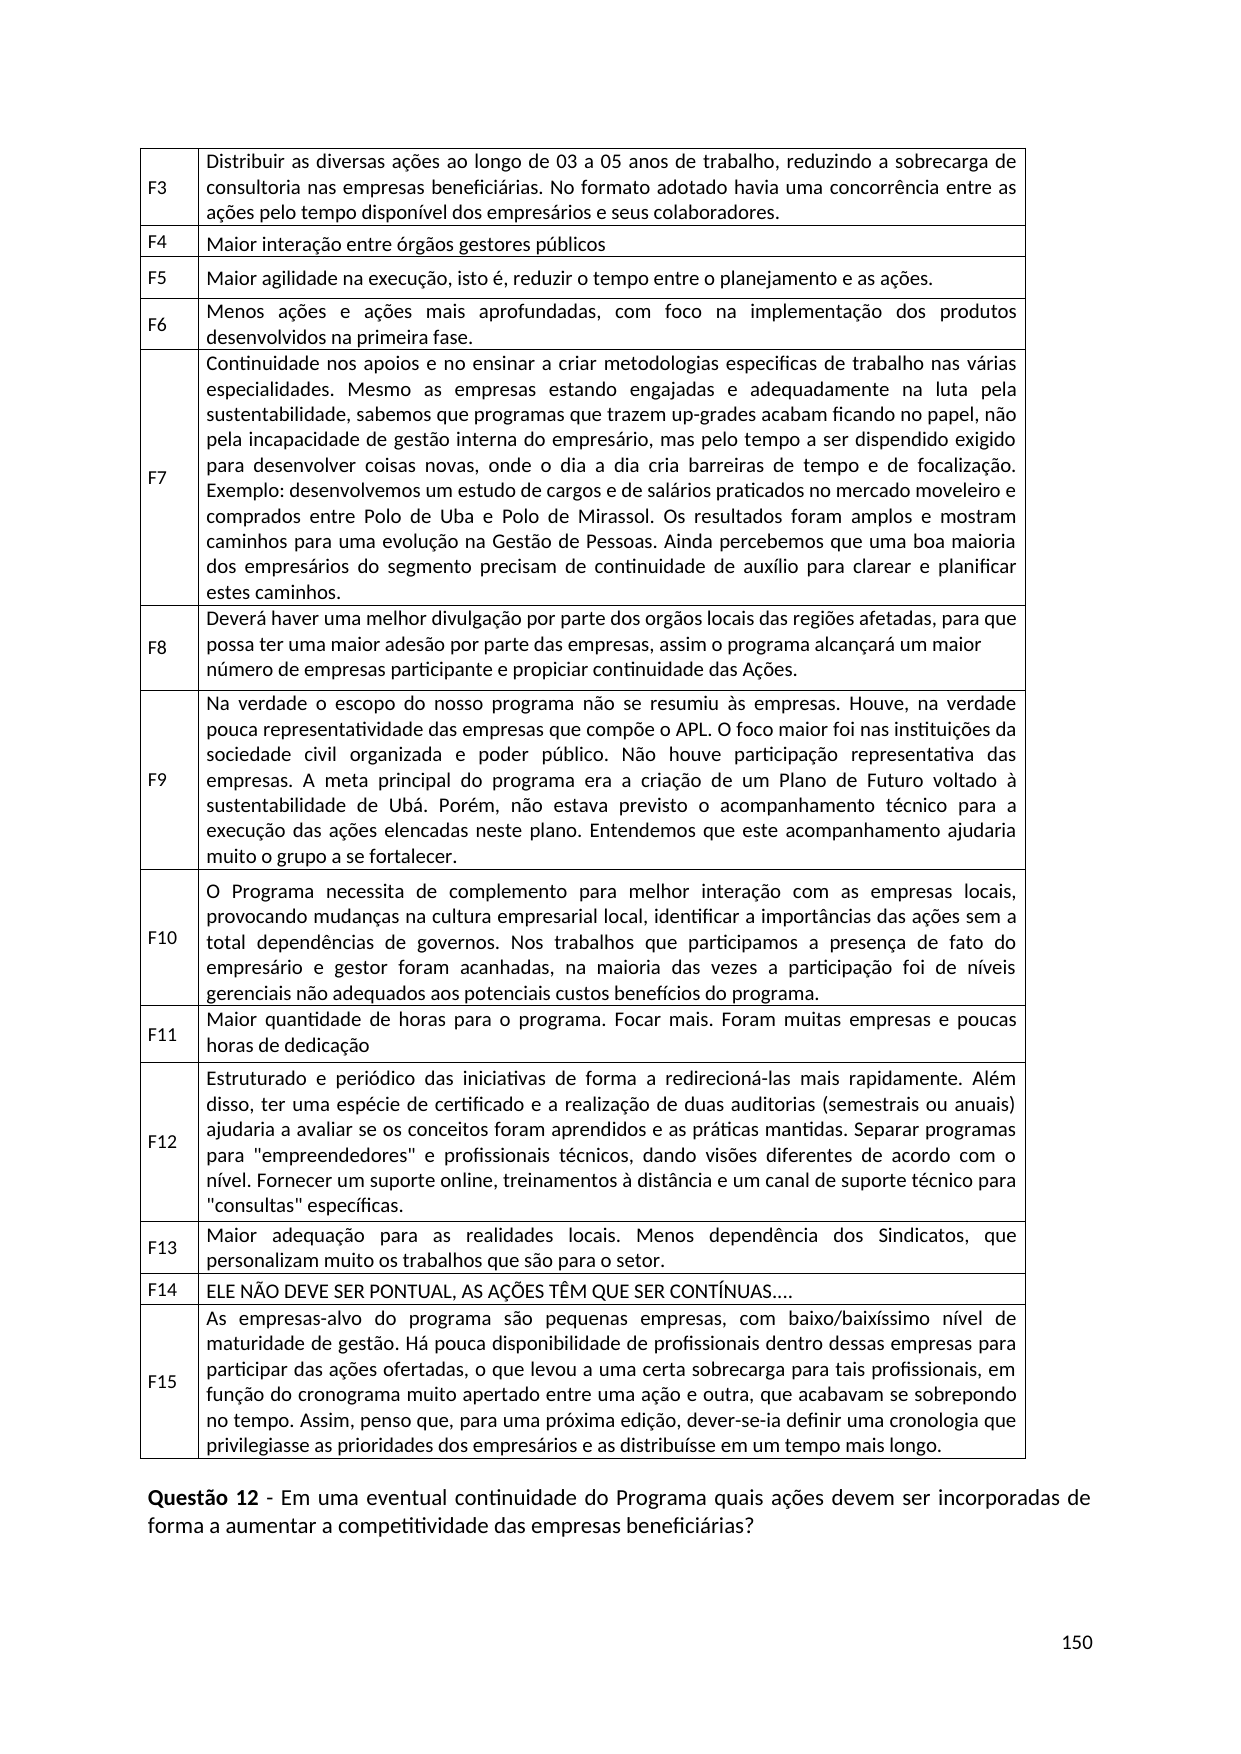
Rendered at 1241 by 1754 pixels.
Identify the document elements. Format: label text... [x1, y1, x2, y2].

text Questão 12 - Em uma eventual continuidade do Programa quais ações devem ser incorporadas de forma a aumentar a competitividade das empresas beneficiárias? [148, 1483, 1092, 1539]
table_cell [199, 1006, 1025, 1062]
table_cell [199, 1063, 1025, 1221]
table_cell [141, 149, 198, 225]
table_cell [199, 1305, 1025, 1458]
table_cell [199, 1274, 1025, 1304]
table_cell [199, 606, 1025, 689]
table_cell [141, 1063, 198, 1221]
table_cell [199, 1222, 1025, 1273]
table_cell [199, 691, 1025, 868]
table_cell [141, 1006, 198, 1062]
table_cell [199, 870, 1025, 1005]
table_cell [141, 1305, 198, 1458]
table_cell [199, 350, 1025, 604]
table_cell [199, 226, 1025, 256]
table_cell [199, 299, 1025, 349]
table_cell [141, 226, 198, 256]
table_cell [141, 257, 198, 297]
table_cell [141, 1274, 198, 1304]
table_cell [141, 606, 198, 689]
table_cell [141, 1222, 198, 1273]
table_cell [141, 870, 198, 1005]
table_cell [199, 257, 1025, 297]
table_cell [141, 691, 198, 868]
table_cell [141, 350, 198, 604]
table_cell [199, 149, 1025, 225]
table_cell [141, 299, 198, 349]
